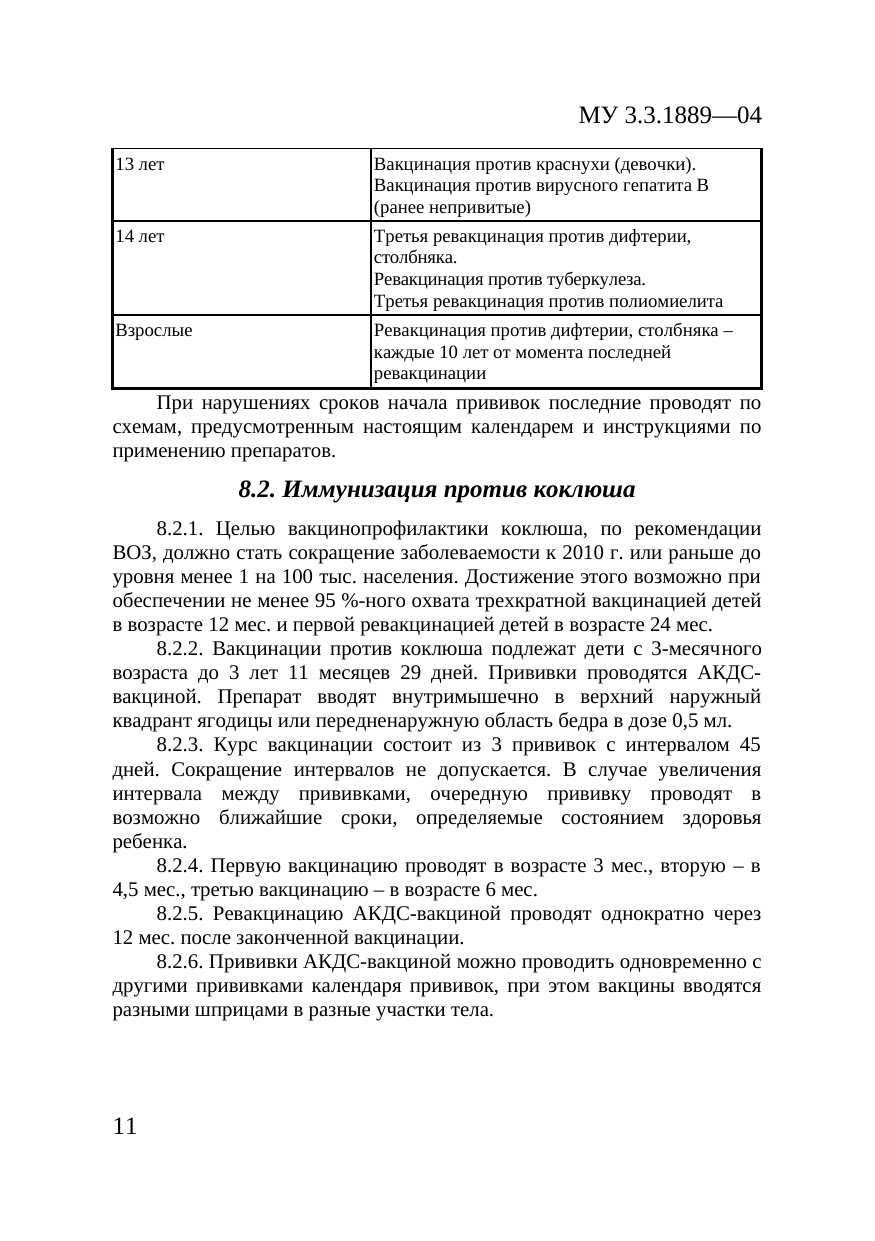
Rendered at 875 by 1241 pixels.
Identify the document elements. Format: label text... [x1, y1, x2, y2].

table_cell 14 лет [114, 222, 370, 314]
table_cell Взрослые [114, 316, 370, 387]
text 8.2.4. Первую вакцинацию проводят в возрасте 3 мес., вторую – в 4,5 мес., третью вакцинацию – в возрасте 6 мес. [112, 853, 762, 901]
text 8.2.2. Вакцинации против коклюша подлежат дети с 3-месячного возраста до 3 лет 11 месяцев 29 дней. Прививки проводятся АКДС-вакциной. Препарат вводят внутримышечно в верхний наружный квадрант ягодицы или передненаружную область бедра в дозе 0,5 мл. [112, 636, 762, 732]
text 8.2. Иммунизация против коклюша [112, 474, 762, 503]
table_cell 13 лет [114, 149, 370, 220]
table_cell Вакцинация против краснухи (девочки). Вакцинация против вирусного гепатита В (ранее непривитые) [372, 149, 760, 220]
text 8.2.1. Целью вакцинопрофилактики коклюша, по рекомендации ВОЗ, должно стать сокращение заболеваемости к . или раньше до уровня менее 1 на 100 тыс. населения. Достижение этого возможно при обеспечении не менее 95 %-ного охвата трехкратной вакцинацией детей в возрасте 12 мес. и первой ревакцинацией детей в возрасте 24 мес. [112, 516, 762, 636]
table_cell Ревакцинация против дифтерии, столбняка – каждые 10 лет от момента последней ревакцинации [372, 316, 760, 387]
text 8.2.6. Прививки АКДС-вакциной можно проводить одновременно с другими прививками календаря прививок, при этом вакцины вводятся разными шприцами в разные участки тела. [112, 949, 762, 1021]
text 8.2.3. Курс вакцинации состоит из 3 прививок с интервалом 45 дней. Сокращение интервалов не допускается. В случае увеличения интервала между прививками, очередную прививку проводят в возможно ближайшие сроки, определяемые состоянием здоровья ребенка. [112, 732, 762, 853]
text 8.2.5. Ревакцинацию АКДС-вакциной проводят однократно через 12 мес. после законченной вакцинации. [112, 901, 762, 949]
table_cell Третья ревакцинация против дифтерии, столбняка. Ревакцинация против туберкулеза. Третья ревакцинация против полиомиелита [372, 222, 760, 314]
text При нарушениях сроков начала прививок последние проводят по схемам, предусмотренным настоящим календарем и инструкциями по применению препаратов. [112, 390, 762, 462]
